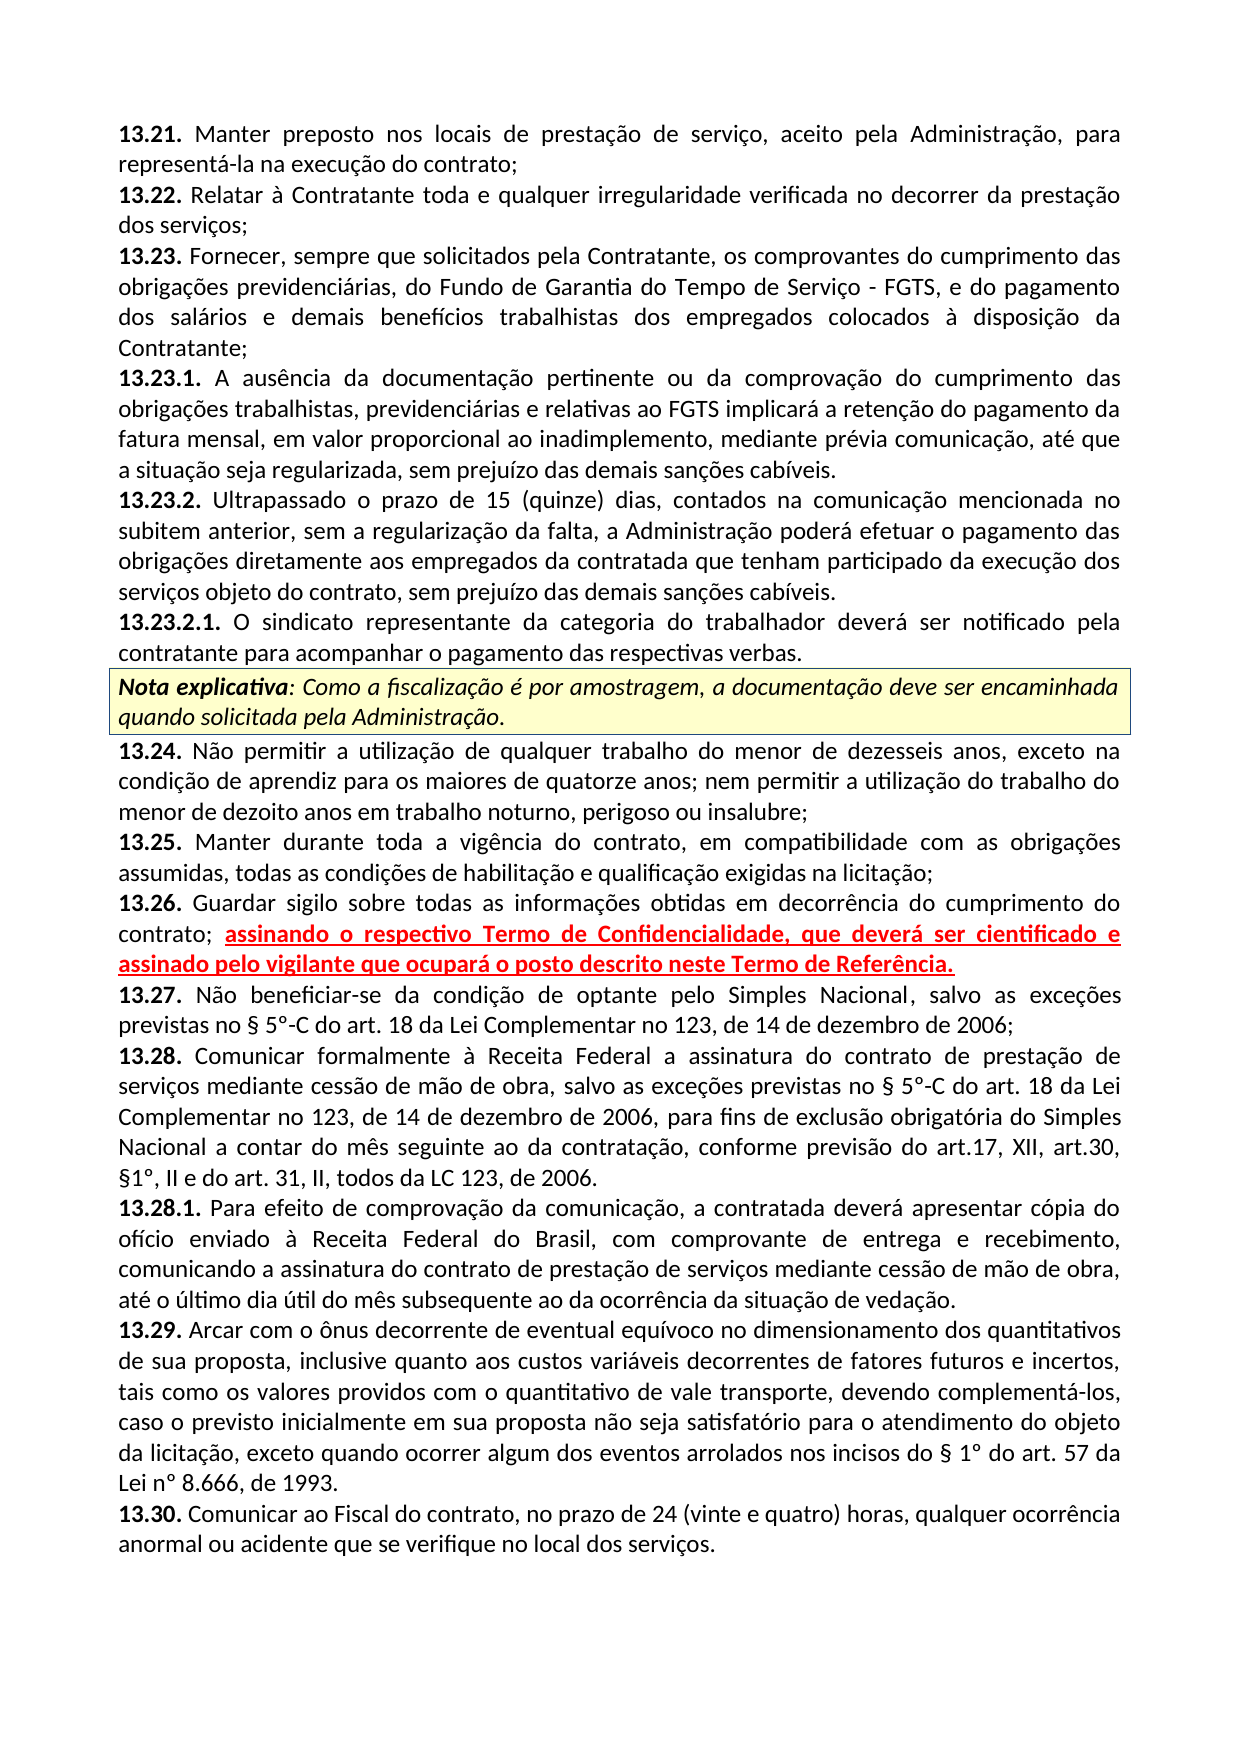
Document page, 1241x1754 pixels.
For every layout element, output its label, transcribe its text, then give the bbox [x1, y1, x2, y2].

text 13.28. Comunicar formalmente à Receita Federal a assinatura do contrato de prestação de serviços mediante cessão de mão de obra, salvo as exceções previstas no § 5º-C do art. 18 da Lei Complementar no 123, de 14 de dezembro de 2006, para fins de exclusão obrigatória do Simples Nacional a contar do mês seguinte ao da contratação, conforme previsão do art.17, XII, art.30, §1º, II e do art. 31, II, todos da LC 123, de 2006. [118, 1040, 1122, 1193]
text 13.22. Relatar à Contratante toda e qualquer irregularidade verificada no decorrer da prestação dos serviços; [118, 179, 1122, 240]
text 13.27. Não beneficiar-se da condição de optante pelo Simples Nacional, salvo as exceções previstas no § 5º-C do art. 18 da Lei Complementar no 123, de 14 de dezembro de 2006; [118, 979, 1122, 1040]
text 13.23.2.1. O sindicato representante da categoria do trabalhador deverá ser notificado pela contratante para acompanhar o pagamento das respectivas verbas. [118, 606, 1122, 667]
text 13.24. Não permitir a utilização de qualquer trabalho do menor de dezesseis anos, exceto na condição de aprendiz para os maiores de quatorze anos; nem permitir a utilização do trabalho do menor de dezoito anos em trabalho noturno, perigoso ou insalubre; [118, 735, 1122, 826]
text 13.30. Comunicar ao Fiscal do contrato, no prazo de 24 (vinte e quatro) horas, qualquer ocorrência anormal ou acidente que se verifique no local dos serviços. [118, 1498, 1122, 1559]
text 13.25. Manter durante toda a vigência do contrato, em compatibilidade com as obrigações assumidas, todas as condições de habilitação e qualificação exigidas na licitação; [118, 826, 1122, 887]
text 13.29. Arcar com o ônus decorrente de eventual equívoco no dimensionamento dos quantitativos de sua proposta, inclusive quanto aos custos variáveis decorrentes de fatores futuros e incertos, tais como os valores providos com o quantitativo de vale transporte, devendo complementá-los, caso o previsto inicialmente em sua proposta não seja satisfatório para o atendimento do objeto da licitação, exceto quando ocorrer algum dos eventos arrolados nos incisos do § 1º do art. 57 da Lei nº 8.666, de 1993. [118, 1315, 1122, 1498]
text 13.23.2. Ultrapassado o prazo de 15 (quinze) dias, contados na comunicação mencionada no subitem anterior, sem a regularização da falta, a Administração poderá efetuar o pagamento das obrigações diretamente aos empregados da contratada que tenham participado da execução dos serviços objeto do contrato, sem prejuízo das demais sanções cabíveis. [118, 484, 1122, 606]
text Nota explicativa: Como a fiscalização é por amostragem, a documentação deve ser encaminhada quando solicitada pela Administração. [110, 669, 1130, 734]
text 13.26. Guardar sigilo sobre todas as informações obtidas em decorrência do cumprimento do contrato; assinando o respectivo Termo de Confidencialidade, que deverá ser cientificado e assinado pelo vigilante que ocupará o posto descrito neste Termo de Referência. [118, 887, 1122, 979]
text 13.23. Fornecer, sempre que solicitados pela Contratante, os comprovantes do cumprimento das obrigações previdenciárias, do Fundo de Garantia do Tempo de Serviço - FGTS, e do pagamento dos salários e demais benefícios trabalhistas dos empregados colocados à disposição da Contratante; [118, 240, 1122, 362]
text 13.21. Manter preposto nos locais de prestação de serviço, aceito pela Administração, para representá-la na execução do contrato; [118, 118, 1122, 179]
text 13.28.1. Para efeito de comprovação da comunicação, a contratada deverá apresentar cópia do ofício enviado à Receita Federal do Brasil, com comprovante de entrega e recebimento, comunicando a assinatura do contrato de prestação de serviços mediante cessão de mão de obra, até o último dia útil do mês subsequente ao da ocorrência da situação de vedação. [118, 1193, 1122, 1315]
text 13.23.1. A ausência da documentação pertinente ou da comprovação do cumprimento das obrigações trabalhistas, previdenciárias e relativas ao FGTS implicará a retenção do pagamento da fatura mensal, em valor proporcional ao inadimplemento, mediante prévia comunicação, até que a situação seja regularizada, sem prejuízo das demais sanções cabíveis. [118, 362, 1122, 484]
